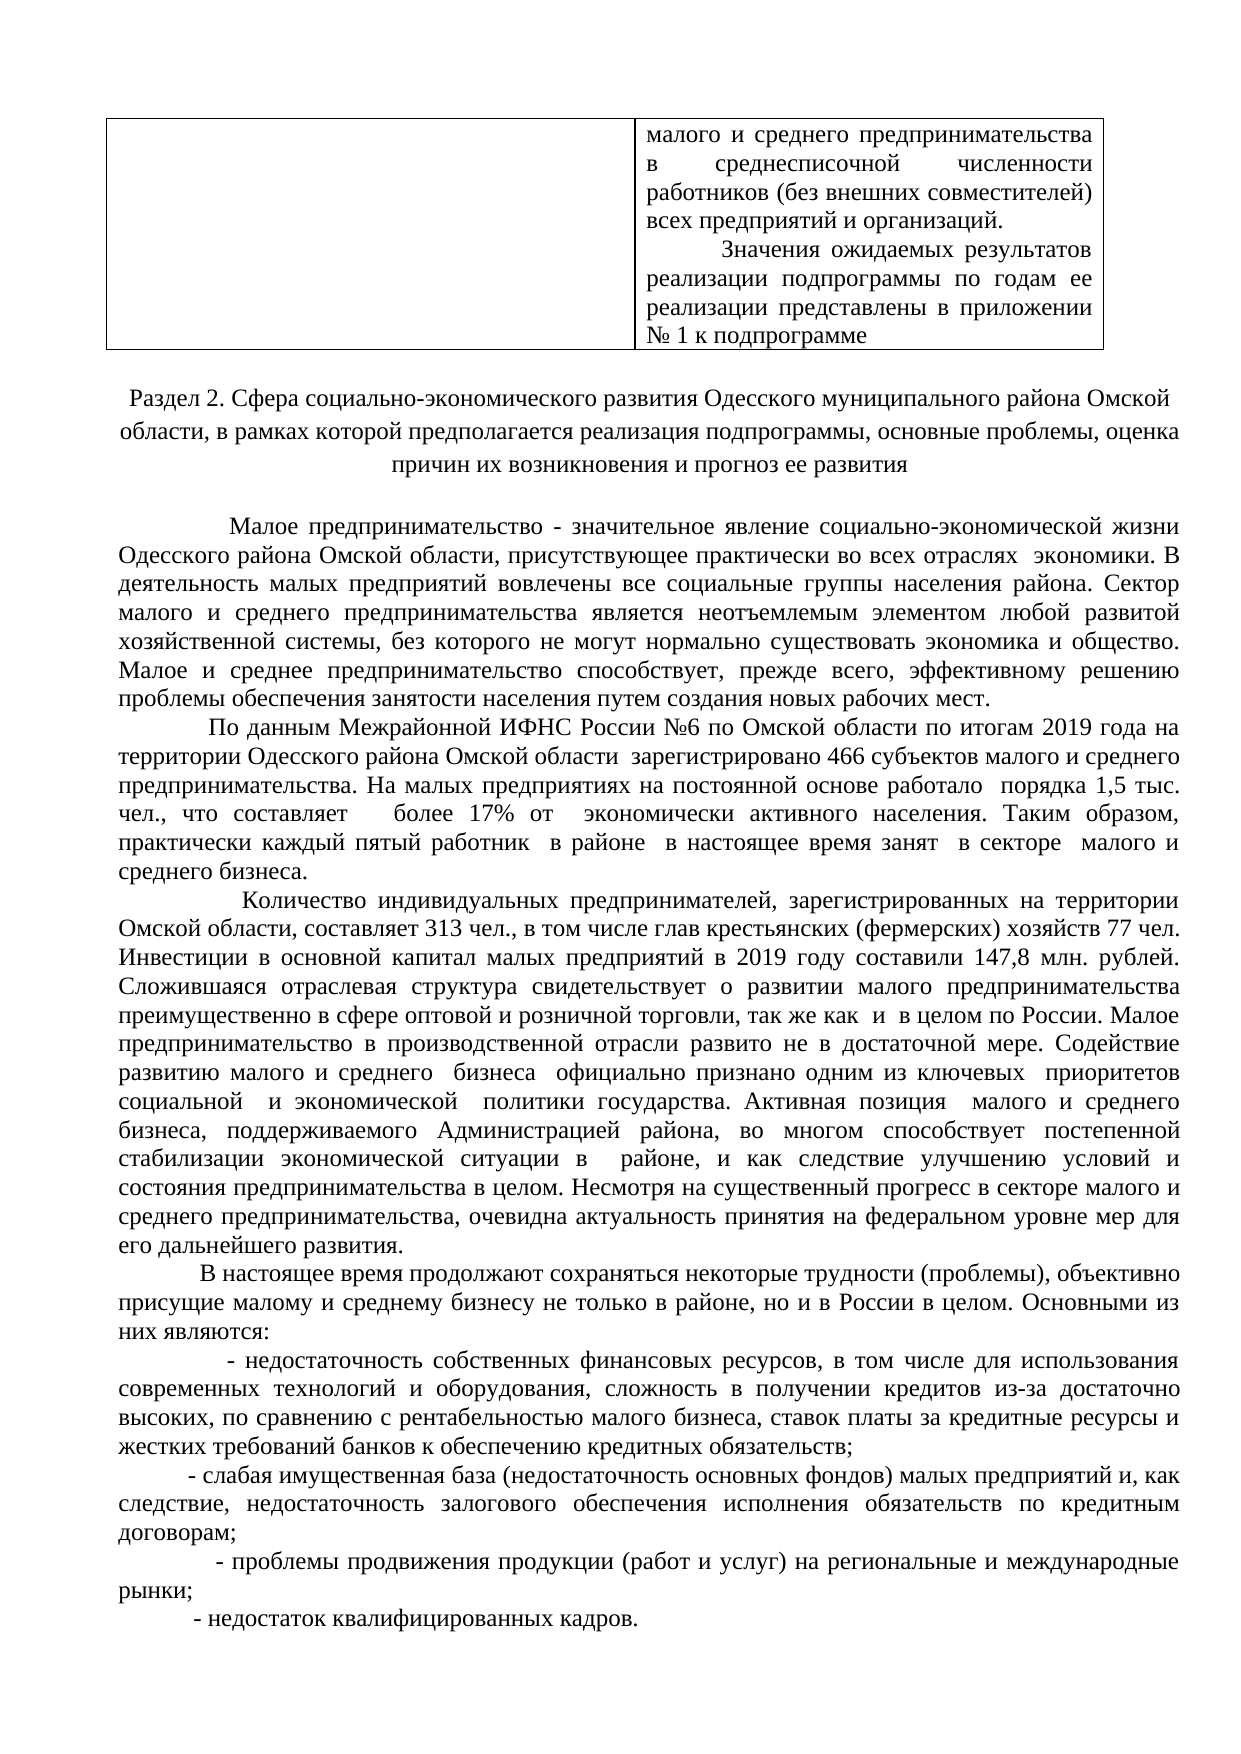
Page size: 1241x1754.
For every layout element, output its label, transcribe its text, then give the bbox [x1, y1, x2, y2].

text Малое предпринимательство - значительное явление социально-экономической жизни Одесского района Омской области, присутствующее практически во всех отраслях экономики. В деятельность малых предприятий вовлечены все социальные группы населения района. Сектор малого и среднего предпринимательства является неотъемлемым элементом любой развитой хозяйственной системы, без которого не могут нормально существовать экономика и общество. Малое и среднее предпринимательство способствует, прежде всего, эффективному решению проблемы обеспечения занятости населения путем создания новых рабочих мест. [118, 511, 1181, 712]
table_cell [636, 119, 1103, 349]
text - проблемы продвижения продукции (работ и услуг) на региональные и международные рынки; [118, 1546, 1181, 1603]
text Раздел 2. Сфера социально-экономического развития Одесского муниципального района Омской области, в рамках которой предполагается реализация подпрограммы, основные проблемы, оценка причин их возникновения и прогноз ее развития [118, 383, 1181, 478]
text В настоящее время продолжают сохраняться некоторые трудности (проблемы), объективно присущие малому и среднему бизнесу не только в районе, но и в России в целом. Основными из них являются: [118, 1258, 1181, 1345]
text - слабая имущественная база (недостаточность основных фондов) малых предприятий и, как следствие, недостаточность залогового обеспечения исполнения обязательств по кредитным договорам; [118, 1460, 1181, 1546]
text Количество индивидуальных предпринимателей, зарегистрированных на территории Омской области, составляет 313 чел., в том числе глав крестьянских (фермерских) хозяйств 77 чел. Инвестиции в основной капитал малых предприятий в 2019 году составили 147,8 млн. рублей. Сложившаяся отраслевая структура свидетельствует о развитии малого предпринимательства преимущественно в сфере оптовой и розничной торговли, так же как и в целом по России. Малое предпринимательство в производственной отрасли развито не в достаточной мере. Содействие развитию малого и среднего бизнеса официально признано одним из ключевых приоритетов социальной и экономической политики государства. Активная позиция малого и среднего бизнеса, поддерживаемого Администрацией района, во многом способствует постепенной стабилизации экономической ситуации в районе, и как следствие улучшению условий и состояния предпринимательства в целом. Несмотря на существенный прогресс в секторе малого и среднего предпринимательства, очевидна актуальность принятия на федеральном уровне мер для его дальнейшего развития. [118, 885, 1181, 1258]
text - недостаток квалифицированных кадров. [118, 1603, 1181, 1632]
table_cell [107, 119, 634, 349]
text По данным Межрайонной ИФНС России №6 по Омской области по итогам 2019 года на территории Одесского района Омской области зарегистрировано 466 субъектов малого и среднего предпринимательства. На малых предприятиях на постоянной основе работало порядка 1,5 тыс. чел., что составляет более 17% от экономически активного населения. Таким образом, практически каждый пятый работник в районе в настоящее время занят в секторе малого и среднего бизнеса. [118, 712, 1181, 885]
text - недостаточность собственных финансовых ресурсов, в том числе для использования современных технологий и оборудования, сложность в получении кредитов из-за достаточно высоких, по сравнению с рентабельностью малого бизнеса, ставок платы за кредитные ресурсы и жестких требований банков к обеспечению кредитных обязательств; [118, 1345, 1181, 1460]
